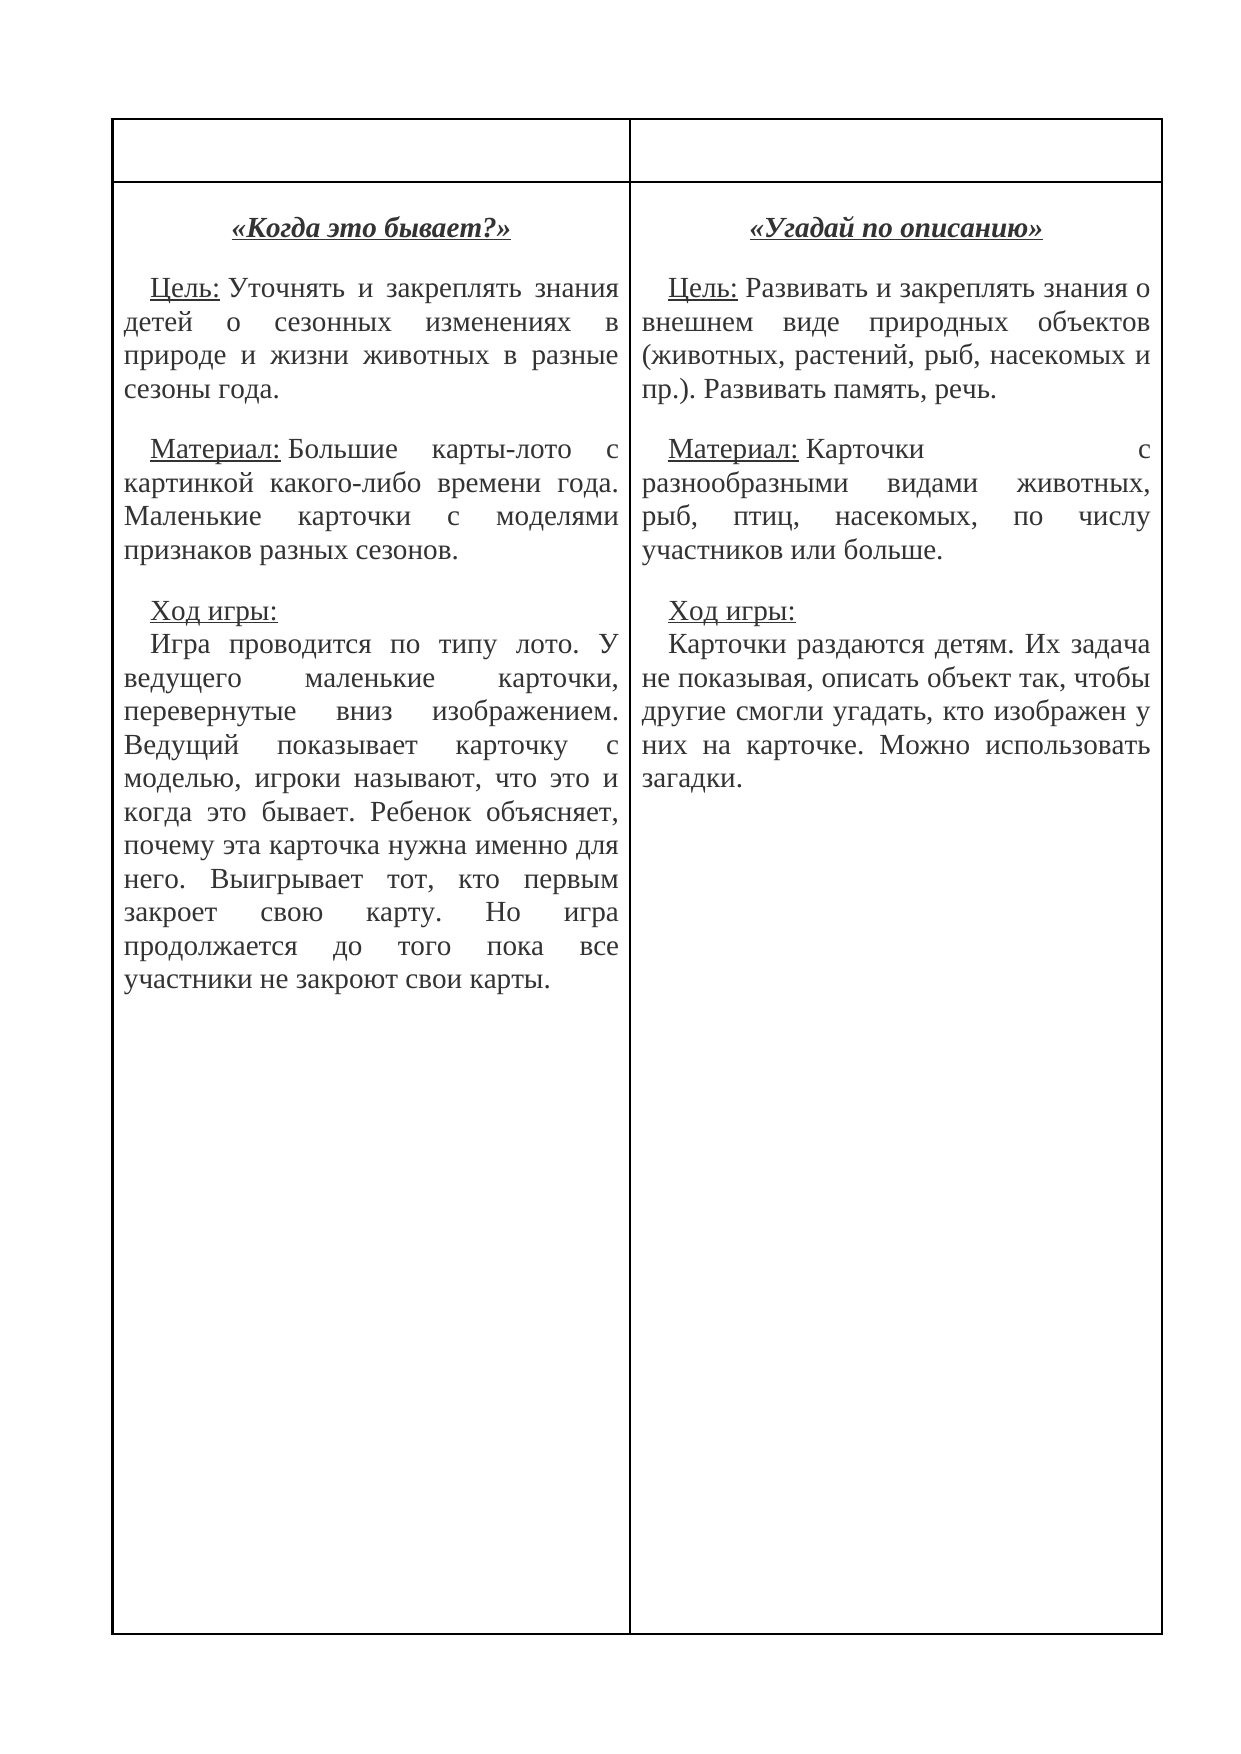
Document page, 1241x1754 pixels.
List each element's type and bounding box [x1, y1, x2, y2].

table_cell [631, 120, 1161, 181]
table_cell [114, 120, 629, 181]
table_cell [114, 183, 629, 1632]
table_cell [631, 183, 1161, 1632]
